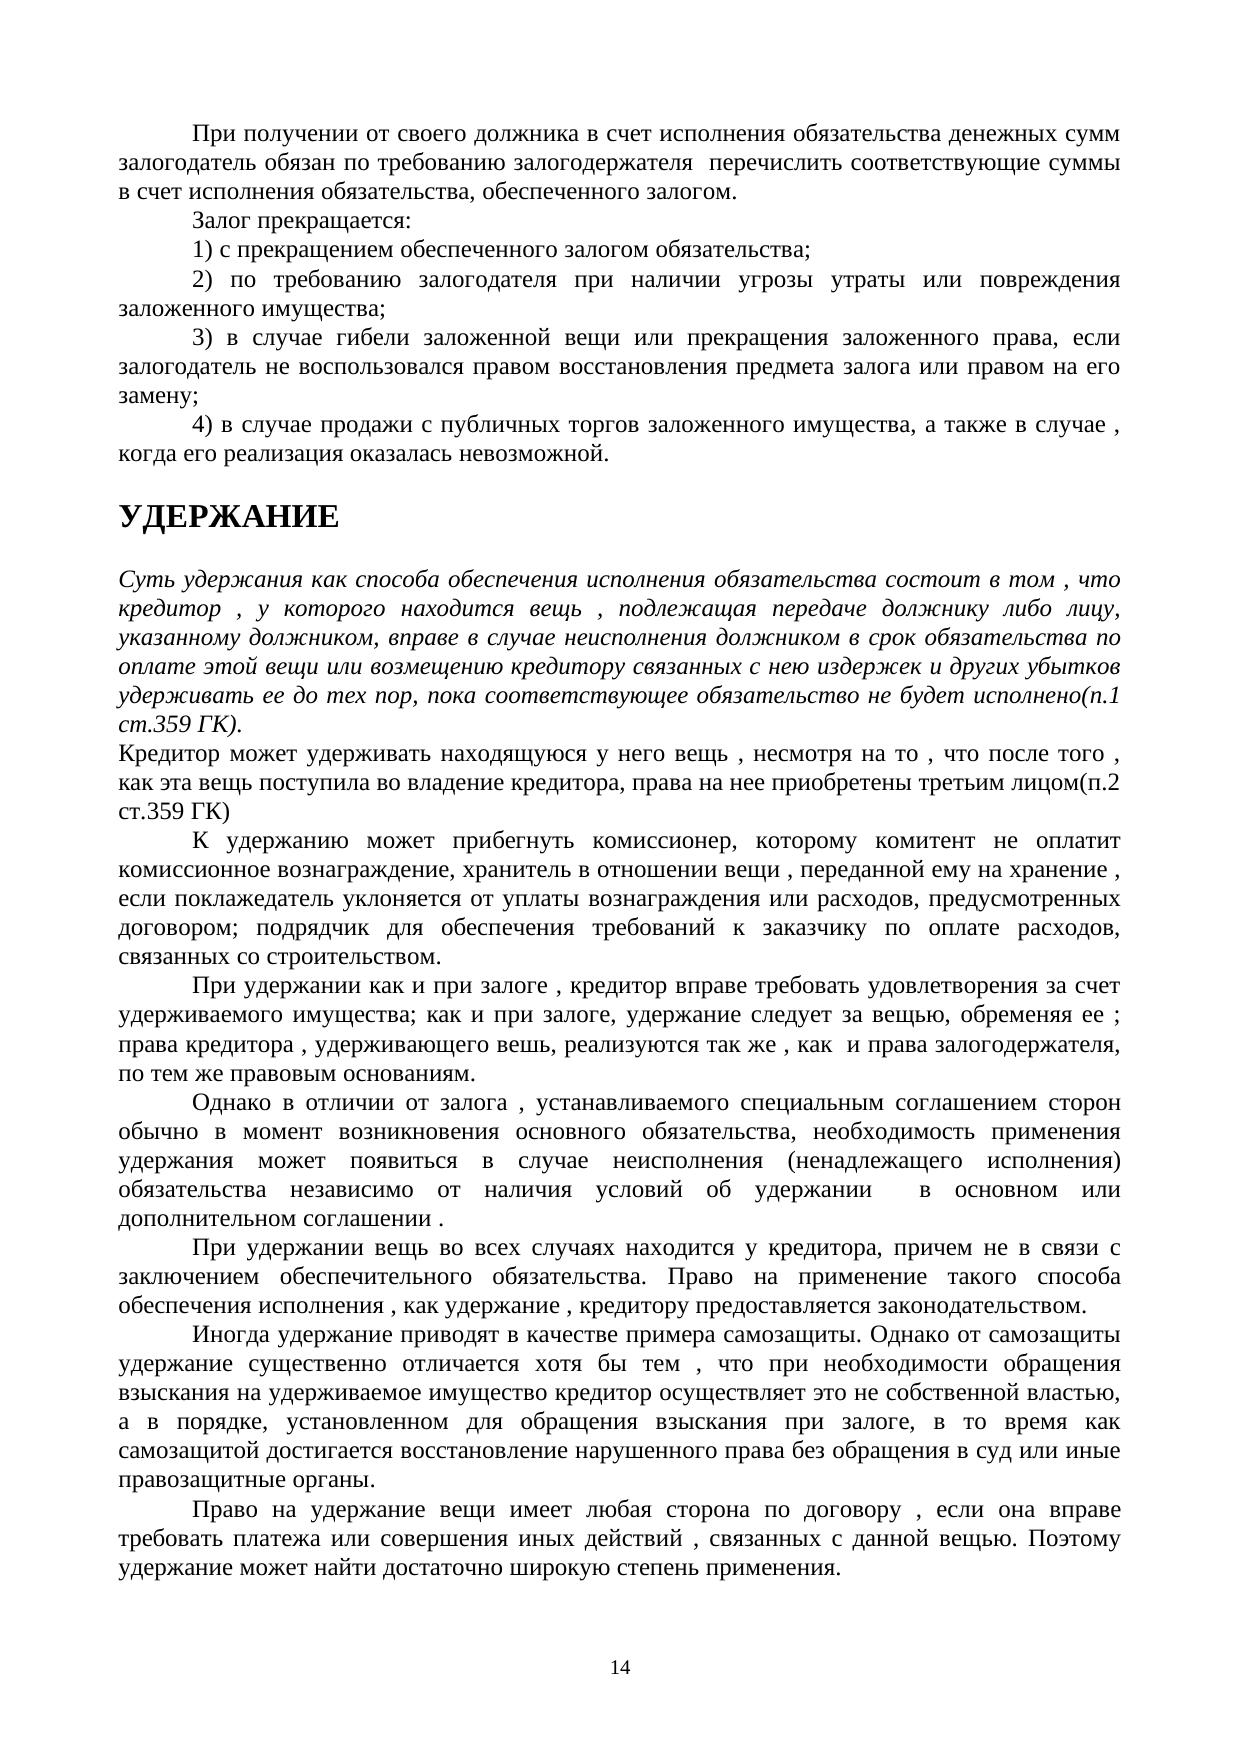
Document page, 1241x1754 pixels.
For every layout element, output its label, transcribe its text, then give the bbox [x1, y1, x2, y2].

text Иногда удержание приводят в качестве примера самозащиты. Однако от самозащиты удержание существенно отличается хотя бы тем , что при необходимости обращения взыскания на удерживаемое имущество кредитор осуществляет это не собственной властью, а в порядке, установленном для обращения взыскания при залоге, в то время как самозащитой достигается восстановление нарушенного права без обращения в суд или иные правозащитные органы. [118, 1319, 1122, 1493]
text Право на удержание вещи имеет любая сторона по договору , если она вправе требовать платежа или совершения иных действий , связанных с данной вещью. Поэтому удержание может найти достаточно широкую степень применения. [118, 1493, 1122, 1581]
text 3) в случае гибели заложенной вещи или прекращения заложенного права, если залогодатель не воспользовался правом восстановления предмета залога или правом на его замену; [118, 322, 1122, 409]
text При удержании вещь во всех случаях находится у кредитора, причем не в связи с заключением обеспечительного обязательства. Право на применение такого способа обеспечения исполнения , как удержание , кредитору предоставляется законодательством. [118, 1232, 1122, 1319]
text Однако в отличии от залога , устанавливаемого специальным соглашением сторон обычно в момент возникновения основного обязательства, необходимость применения удержания может появиться в случае неисполнения (ненадлежащего исполнения) обязательства независимо от наличия условий об удержании в основном или дополнительном соглашении . [118, 1087, 1122, 1232]
text УДЕРЖАНИЕ [118, 496, 1122, 534]
text 2) по требованию залогодателя при наличии угрозы утраты или повреждения заложенного имущества; [118, 263, 1122, 322]
text 4) в случае продажи с публичных торгов заложенного имущества, а также в случае , когда его реализация оказалась невозможной. [118, 409, 1122, 467]
text Залог прекращается: [118, 205, 1122, 234]
text К удержанию может прибегнуть комиссионер, которому комитент не оплатит комиссионное вознаграждение, хранитель в отношении вещи , переданной ему на хранение , если поклажедатель уклоняется от уплаты вознаграждения или расходов, предусмотренных договором; подрядчик для обеспечения требований к заказчику по оплате расходов, связанных со строительством. [118, 825, 1122, 970]
text При получении от своего должника в счет исполнения обязательства денежных сумм залогодатель обязан по требованию залогодержателя перечислить соответствующие суммы в счет исполнения обязательства, обеспеченного залогом. [118, 118, 1122, 205]
text Кредитор может удерживать находящуюся у него вещь , несмотря на то , что после того , как эта вещь поступила во владение кредитора, права на нее приобретены третьим лицом(п.2 ст.359 ГК) [118, 738, 1122, 825]
text Суть удержания как способа обеспечения исполнения обязательства состоит в том , что кредитор , у которого находится вещь , подлежащая передаче должнику либо лицу, указанному должником, вправе в случае неисполнения должником в срок обязательства по оплате этой вещи или возмещению кредитору связанных с нею издержек и других убытков удерживать ее до тех пор, пока соответствующее обязательство не будет исполнено(п.1 ст.359 ГК). [118, 563, 1122, 738]
text 1) с прекращением обеспеченного залогом обязательства; [118, 234, 1122, 263]
text При удержании как и при залоге , кредитор вправе требовать удовлетворения за счет удерживаемого имущества; как и при залоге, удержание следует за вещью, обременяя ее ; права кредитора , удерживающего вешь, реализуются так же , как и права залогодержателя, по тем же правовым основаниям. [118, 970, 1122, 1087]
